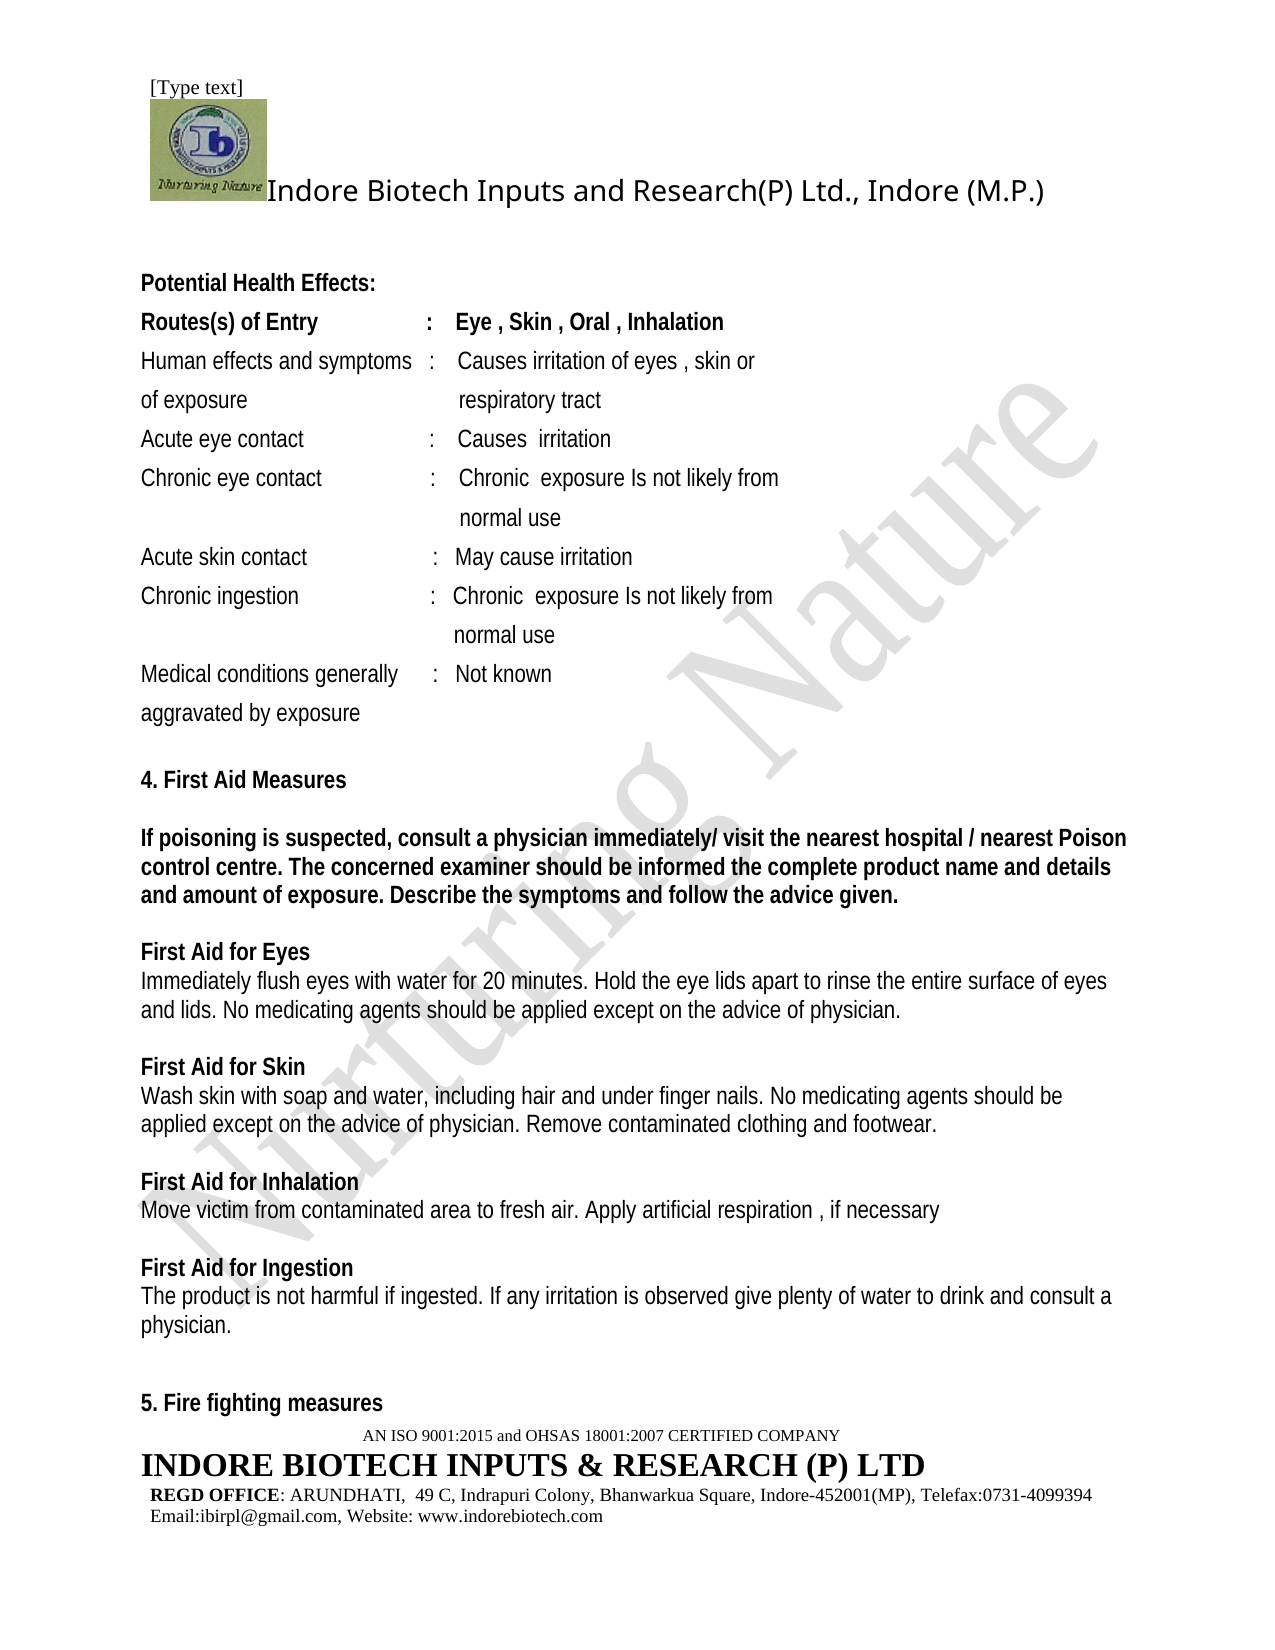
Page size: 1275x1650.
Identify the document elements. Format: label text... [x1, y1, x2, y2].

picture [150, 99, 267, 201]
